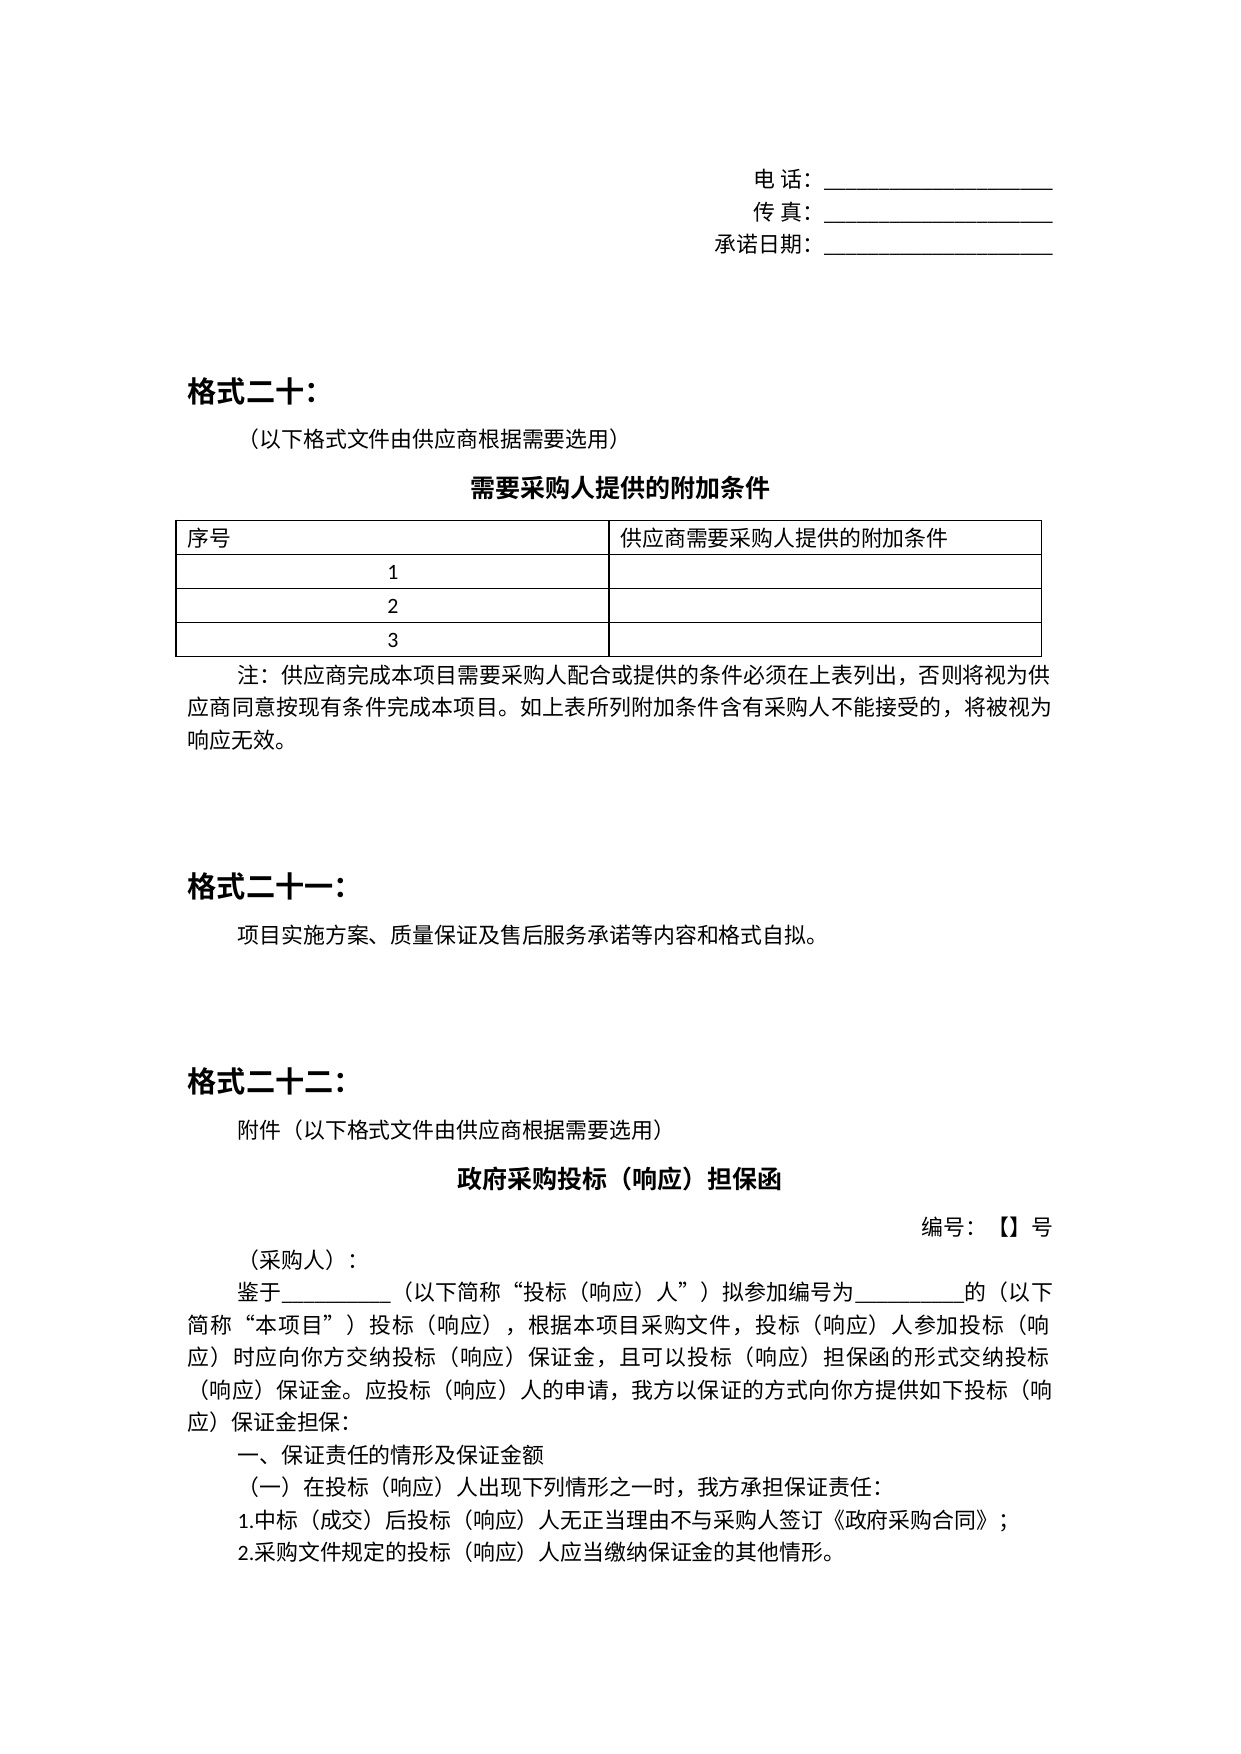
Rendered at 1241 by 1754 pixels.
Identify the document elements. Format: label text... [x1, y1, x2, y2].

table_cell 2 [177, 589, 608, 622]
table_header 序号 [177, 521, 608, 553]
text 政府采购投标（响应）担保函 [187, 1145, 1053, 1210]
table_cell [610, 555, 1041, 588]
table_cell 3 [177, 623, 608, 656]
text 承诺日期：_____________________ [187, 227, 1053, 259]
table_header 供应商需要采购人提供的附加条件 [610, 521, 1041, 553]
text 注：供应商完成本项目需要采购人配合或提供的条件必须在上表列出，否则将视为供应商同意按现有条件完成本项目。如上表所列附加条件含有采购人不能接受的，将被视为响应无效。 [187, 657, 1053, 755]
text 格式二十二： [187, 1047, 1053, 1112]
text 格式二十： [187, 357, 1053, 422]
text （采购人）： [187, 1242, 1053, 1275]
text 格式二十一： [187, 852, 1053, 917]
text 电 话：_____________________ [187, 162, 1053, 194]
text （以下格式文件由供应商根据需要选用） [187, 422, 1053, 454]
text 编号：【】号 [187, 1210, 1053, 1242]
text 附件（以下格式文件由供应商根据需要选用） [187, 1112, 1053, 1145]
table_cell [610, 589, 1041, 622]
text 2.采购文件规定的投标（响应）人应当缴纳保证金的其他情形。 [187, 1535, 1053, 1567]
table_cell [610, 623, 1041, 656]
text 需要采购人提供的附加条件 [187, 454, 1053, 519]
table_cell 1 [177, 555, 608, 588]
text 一、保证责任的情形及保证金额 [187, 1437, 1053, 1470]
text 1.中标（成交）后投标（响应）人无正当理由不与采购人签订《政府采购合同》； [187, 1502, 1053, 1535]
text 鉴于__________（以下简称“投标（响应）人”）拟参加编号为__________的（以下简称“本项目”）投标（响应），根据本项目采购文件，投标（响应）人参加投标（响应）时应向你方交纳投标（响应）保证金，且可以投标（响应）担保函的形式交纳投标（响应）保证金。应投标（响应）人的申请，我方以保证的方式向你方提供如下投标（响应）保证金担保： [187, 1275, 1053, 1437]
text （一）在投标（响应）人出现下列情形之一时，我方承担保证责任： [187, 1470, 1053, 1502]
text 项目实施方案、质量保证及售后服务承诺等内容和格式自拟。 [187, 917, 1053, 950]
text 传 真：_____________________ [187, 194, 1053, 227]
